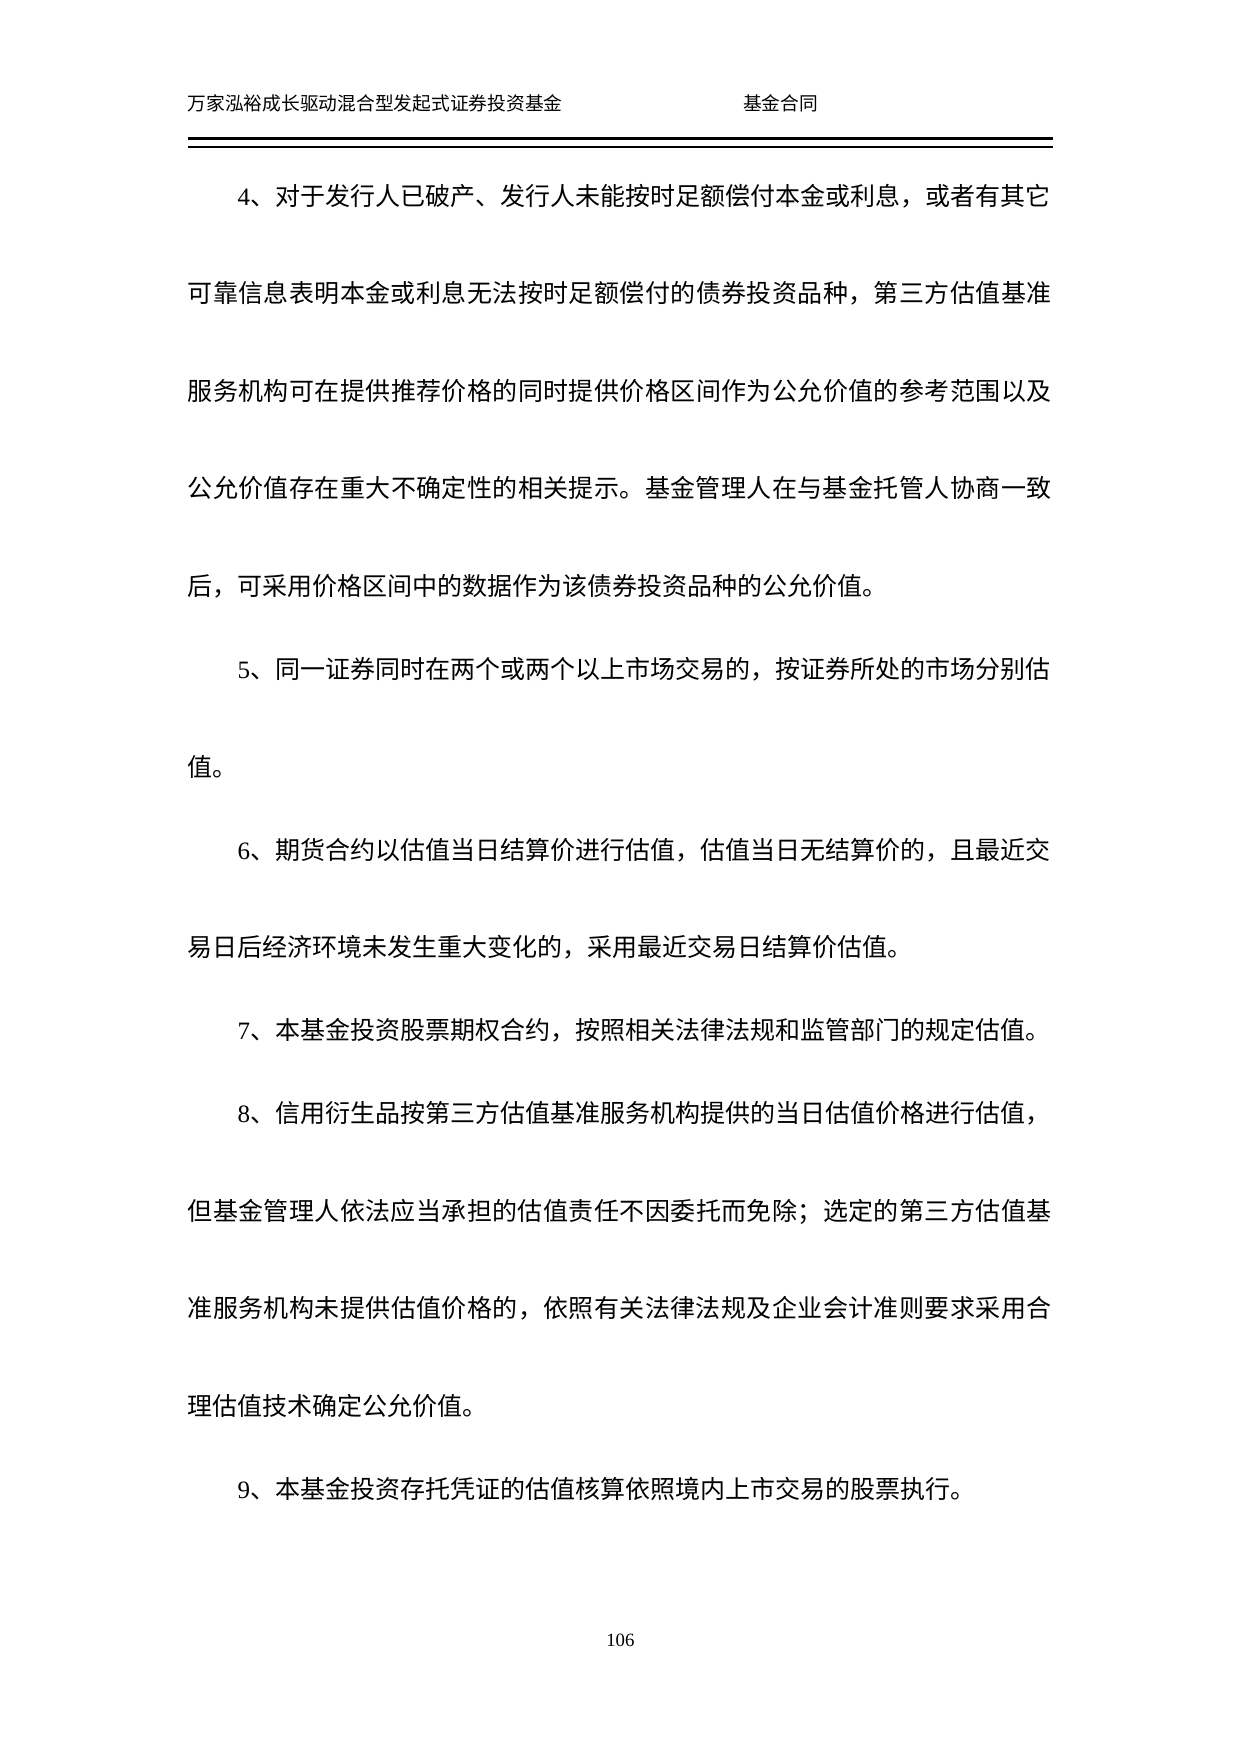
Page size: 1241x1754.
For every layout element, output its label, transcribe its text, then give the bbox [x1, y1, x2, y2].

text 9、本基金投资存托凭证的估值核算依照境内上市交易的股票执行。 [187, 1455, 1053, 1520]
text 7、本基金投资股票期权合约，按照相关法律法规和监管部门的规定估值。 [187, 996, 1053, 1061]
text 5、同一证券同时在两个或两个以上市场交易的，按证券所处的市场分别估值。 [187, 635, 1053, 798]
text 4、对于发行人已破产、发行人未能按时足额偿付本金或利息，或者有其它可靠信息表明本金或利息无法按时足额偿付的债券投资品种，第三方估值基准服务机构可在提供推荐价格的同时提供价格区间作为公允价值的参考范围以及公允价值存在重大不确定性的相关提示。基金管理人在与基金托管人协商一致后，可采用价格区间中的数据作为该债券投资品种的公允价值。 [187, 162, 1053, 617]
text 8、信用衍生品按第三方估值基准服务机构提供的当日估值价格进行估值，但基金管理人依法应当承担的估值责任不因委托而免除；选定的第三方估值基准服务机构未提供估值价格的，依照有关法律法规及企业会计准则要求采用合理估值技术确定公允价值。 [187, 1079, 1053, 1437]
text 6、期货合约以估值当日结算价进行估值，估值当日无结算价的，且最近交易日后经济环境未发生重大变化的，采用最近交易日结算价估值。 [187, 816, 1053, 978]
